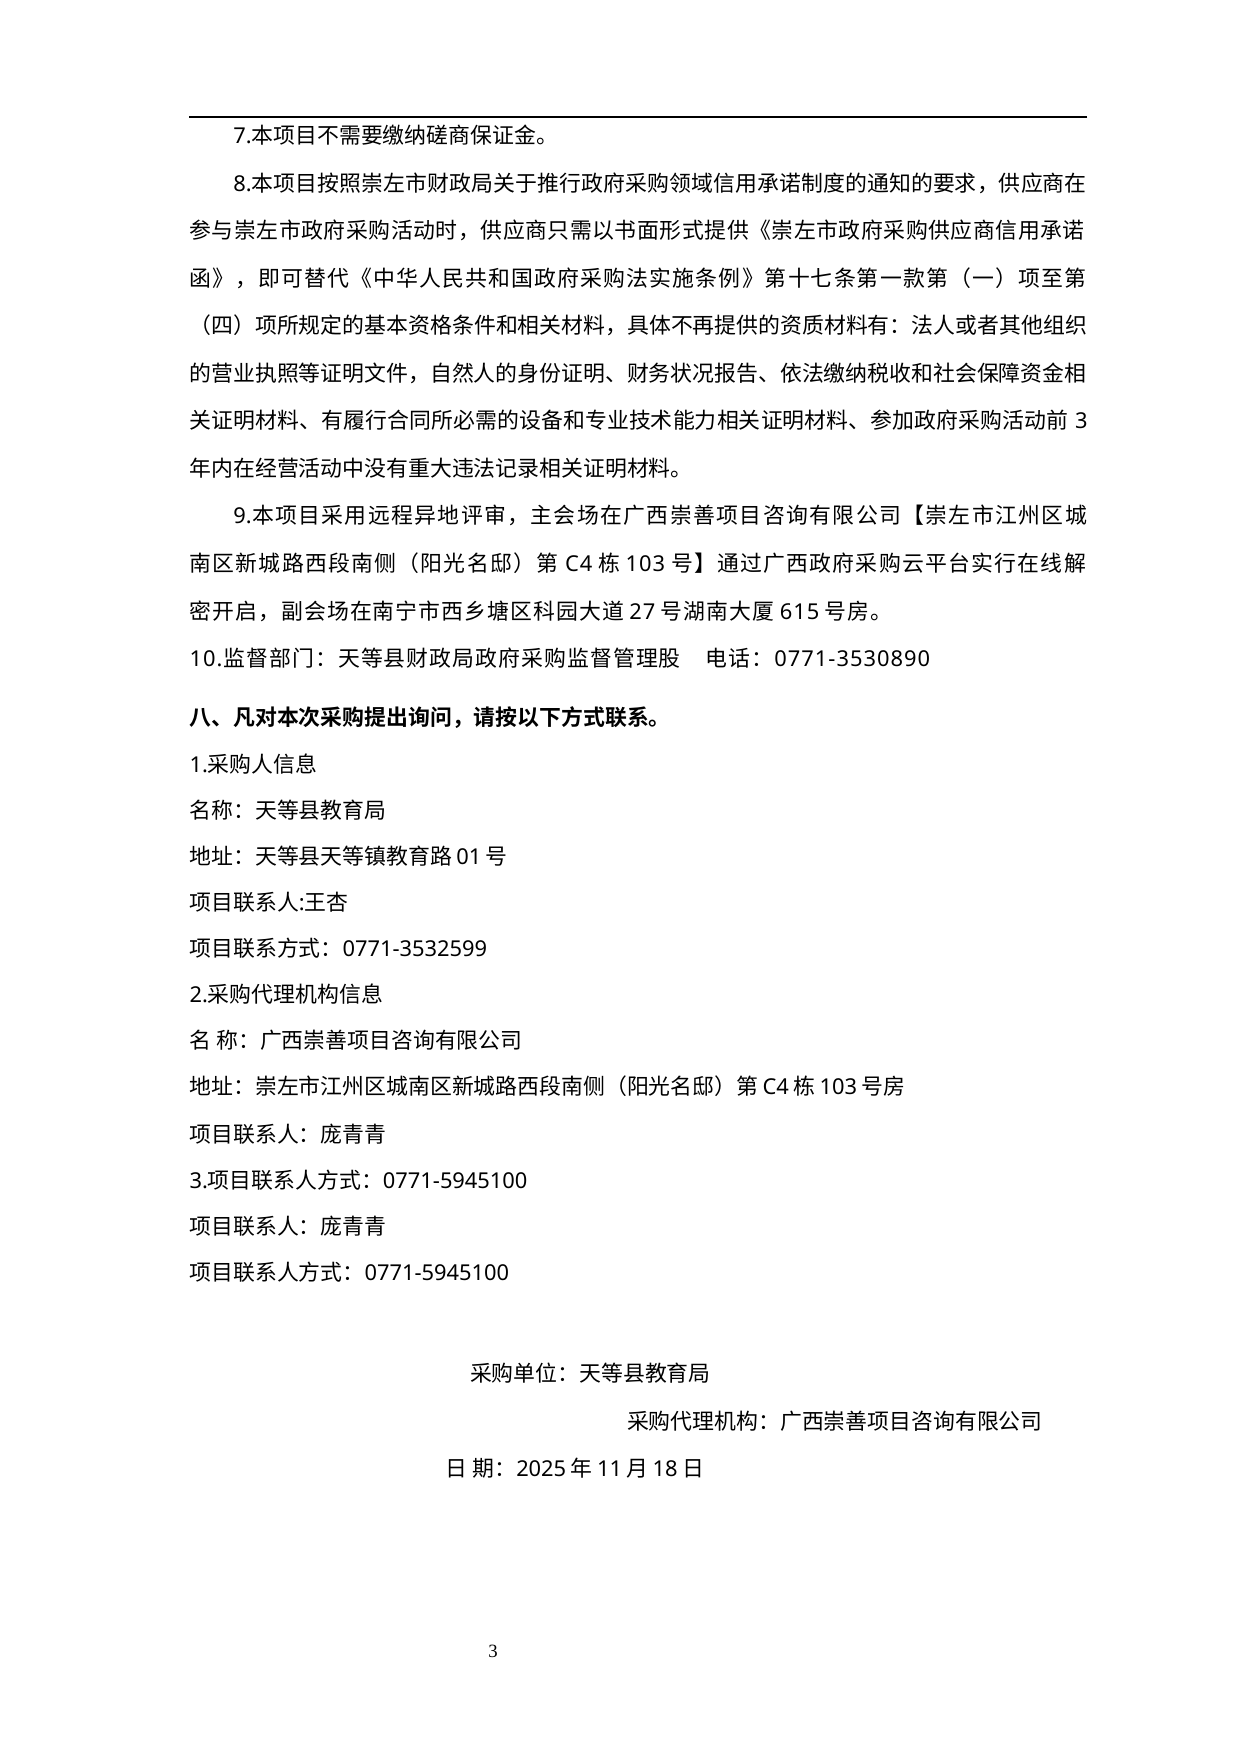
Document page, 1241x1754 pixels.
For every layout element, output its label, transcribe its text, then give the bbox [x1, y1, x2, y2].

text 采购单位：天等县教育局 [189, 1356, 1087, 1388]
text 8.本项目按照崇左市财政局关于推行政府采购领域信用承诺制度的通知的要求，供应商在参与崇左市政府采购活动时，供应商只需以书面形式提供《崇左市政府采购供应商信用承诺函》，即可替代《中华人民共和国政府采购法实施条例》第十七条第一款第（一）项至第（四）项所规定的基本资格条件和相关材料，具体不再提供的资质材料有：法人或者其他组织的营业执照等证明文件，自然人的身份证明、财务状况报告、依法缴纳税收和社会保障资金相关证明材料、有履行合同所必需的设备和专业技术能力相关证明材料、参加政府采购活动前3年内在经营活动中没有重大违法记录相关证明材料。 [189, 166, 1087, 483]
list 9.本项目采用远程异地评审，主会场在广西崇善项目咨询有限公司【崇左市江州区城南区新城路西段南侧（阳光名邸）第C4栋103号】通过广西政府采购云平台实行在线解密开启，副会场在南宁市西乡塘区科园大道27号湖南大厦615号房。 [189, 498, 1087, 625]
text 7.本项目不需要缴纳磋商保证金。 [189, 118, 1087, 150]
text 名称：天等县教育局 [189, 793, 1087, 825]
list 10.监督部门：天等县财政局政府采购监督管理股 电话：0771-3530890 [189, 641, 1087, 673]
text 项目联系人方式：0771-5945100 [189, 1254, 1087, 1286]
text 项目联系人:王杏 [189, 885, 1087, 917]
text 地址：崇左市江州区城南区新城路西段南侧（阳光名邸）第C4栋103号房 [189, 1069, 1087, 1101]
text 地址：天等县天等镇教育路01号 [189, 839, 1087, 871]
text 2.采购代理机构信息 [189, 977, 1087, 1009]
text 1.采购人信息 [189, 747, 1087, 779]
text 3.项目联系人方式：0771-5945100 [189, 1163, 1087, 1194]
text 八、凡对本次采购提出询问，请按以下方式联系。 [189, 700, 1087, 731]
text 名 称：广西崇善项目咨询有限公司 [189, 1023, 1087, 1055]
text 项目联系方式：0771-3532599 [189, 931, 1087, 963]
text 采购代理机构：广西崇善项目咨询有限公司 [189, 1404, 1087, 1435]
text 项目联系人：庞青青 [189, 1209, 1087, 1240]
text 项目联系人：庞青青 [189, 1117, 1087, 1148]
text 日 期：2025年11月18日 [189, 1451, 1087, 1483]
